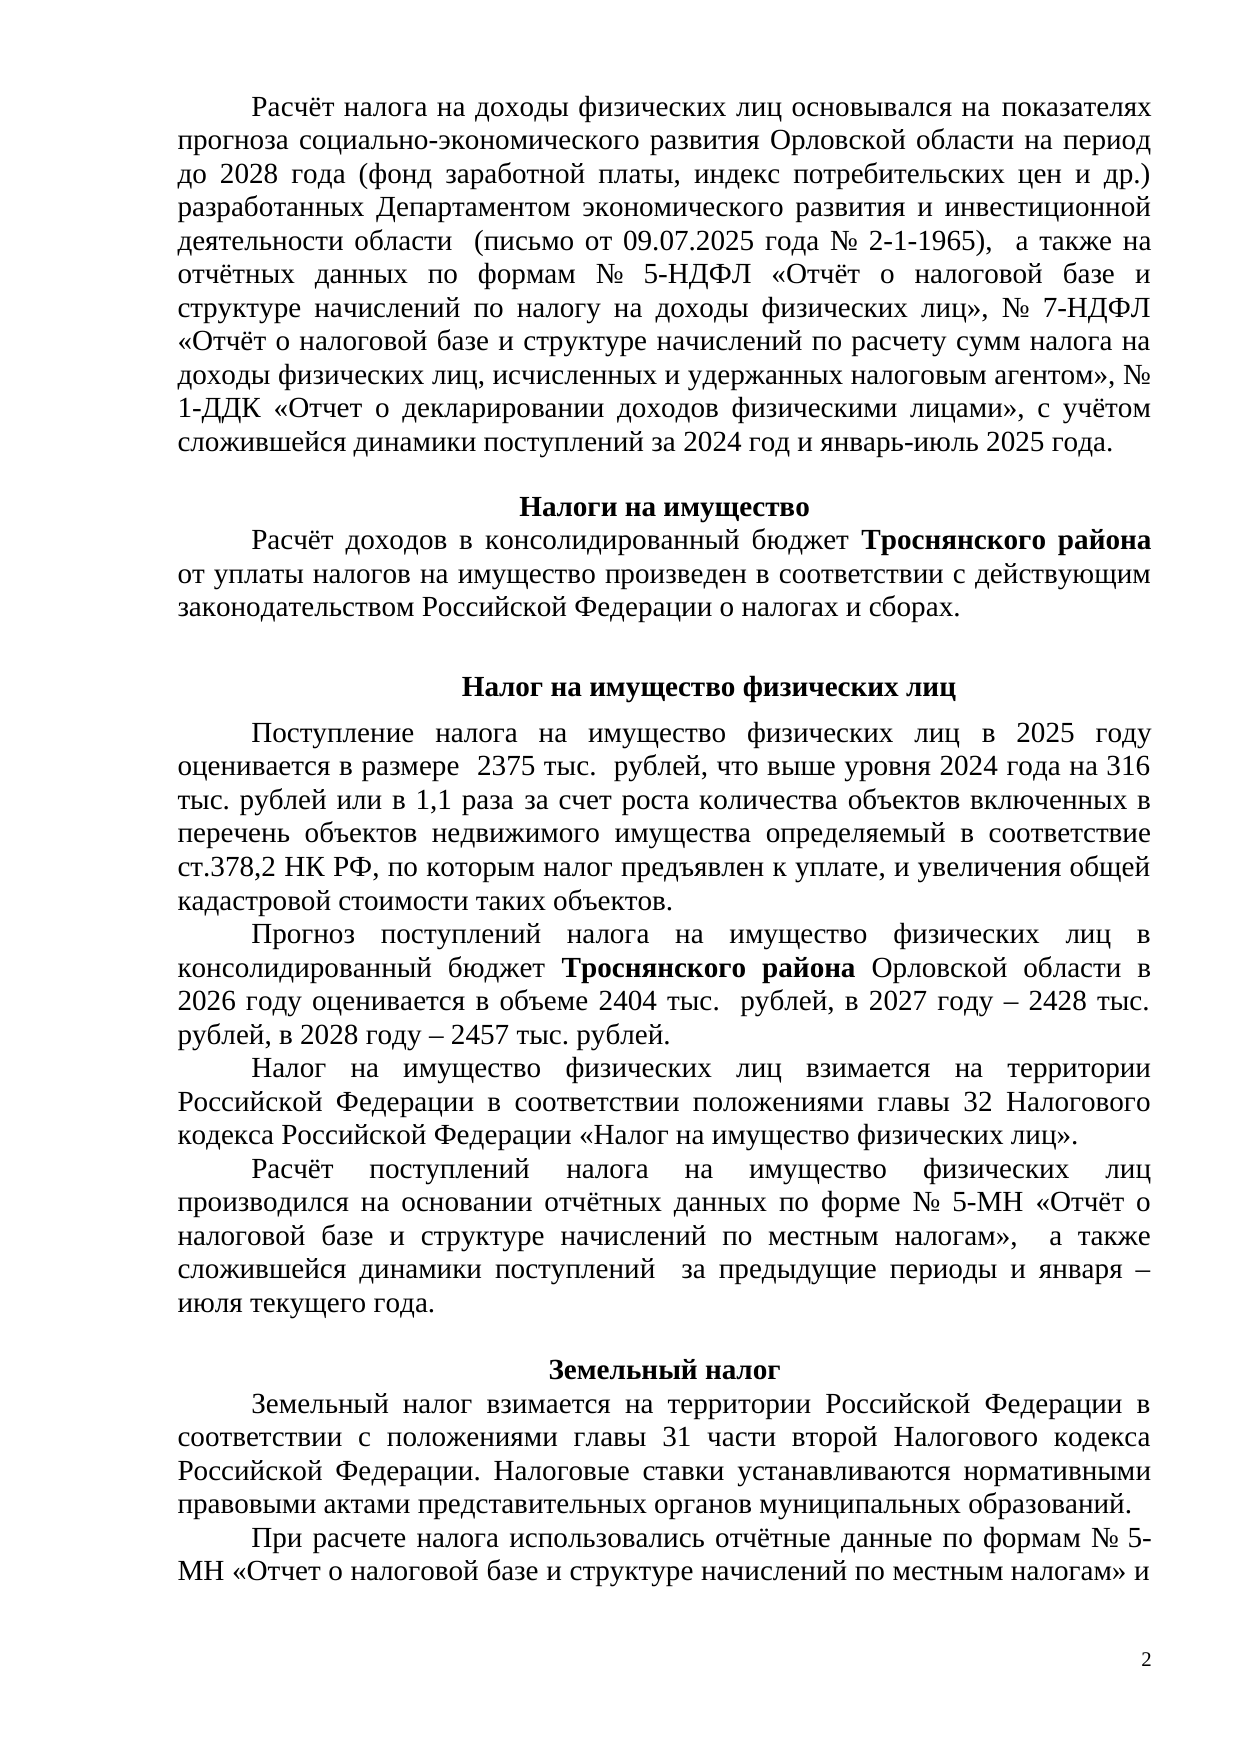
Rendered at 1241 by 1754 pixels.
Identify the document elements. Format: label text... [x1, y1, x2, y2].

text Земельный налог [177, 1352, 1152, 1386]
subtitle Налоги на имущество [177, 489, 1152, 522]
text Расчёт поступлений налога на имущество физических лиц производился на основании отчётных данных по форме № 5-МН «Отчёт о налоговой базе и структуре начислений по местным налогам», а также сложившейся динамики поступлений за предыдущие периоды и января – июля текущего года. [177, 1151, 1152, 1319]
text Расчёт доходов в консолидированный бюджет Троснянского района от уплаты налогов на имущество произведен в соответствии с действующим законодательством Российской Федерации о налогах и сборах. [177, 522, 1152, 623]
text Поступление налога на имущество физических лиц в 2025 году оценивается в размере 2375 тыс. рублей, что выше уровня 2024 года на 316 тыс. рублей или в 1,1 раза за счет роста количества объектов включенных в перечень объектов недвижимого имущества определяемый в соответствие ст.378,2 НК РФ, по которым налог предъявлен к уплате, и увеличения общей кадастровой стоимости таких объектов. [177, 715, 1152, 916]
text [177, 1520, 1152, 1587]
subtitle Налог на имущество физических лиц [384, 669, 1033, 702]
text Налог на имущество физических лиц взимается на территории Российской Федерации в соответствии положениями главы 32 Налогового кодекса Российской Федерации «Налог на имущество физических лиц». [177, 1050, 1152, 1151]
text Расчёт налога на доходы физических лиц основывался на показателях прогноза социально-экономического развития Орловской области на период до 2028 года (фонд заработной платы, индекс потребительских цен и др.) разработанных Департаментом экономического развития и инвестиционной деятельности области (письмо от 09.07.2025 года № 2-1-1965), а также на отчётных данных по формам № 5-НДФЛ «Отчёт о налоговой базе и структуре начислений по налогу на доходы физических лиц», № 7-НДФЛ «Отчёт о налоговой базе и структуре начислений по расчету сумм налога на доходы физических лиц, исчисленных и удержанных налоговым агентом», № 1-ДДК «Отчет о декларировании доходов физическими лицами», с учётом сложившейся динамики поступлений за 2024 год и январь-июль 2025 года. [177, 89, 1152, 458]
text Земельный налог взимается на территории Российской Федерации в соответствии с положениями главы 31 части второй Налогового кодекса Российской Федерации. Налоговые ставки устанавливаются нормативными правовыми актами представительных органов муниципальных образований. [177, 1386, 1152, 1520]
text Прогноз поступлений налога на имущество физических лиц в консолидированный бюджет Троснянского района Орловской области в 2026 году оценивается в объеме 2404 тыс. рублей, в 2027 году – 2428 тыс. рублей, в 2028 году – 2457 тыс. рублей. [177, 916, 1152, 1050]
